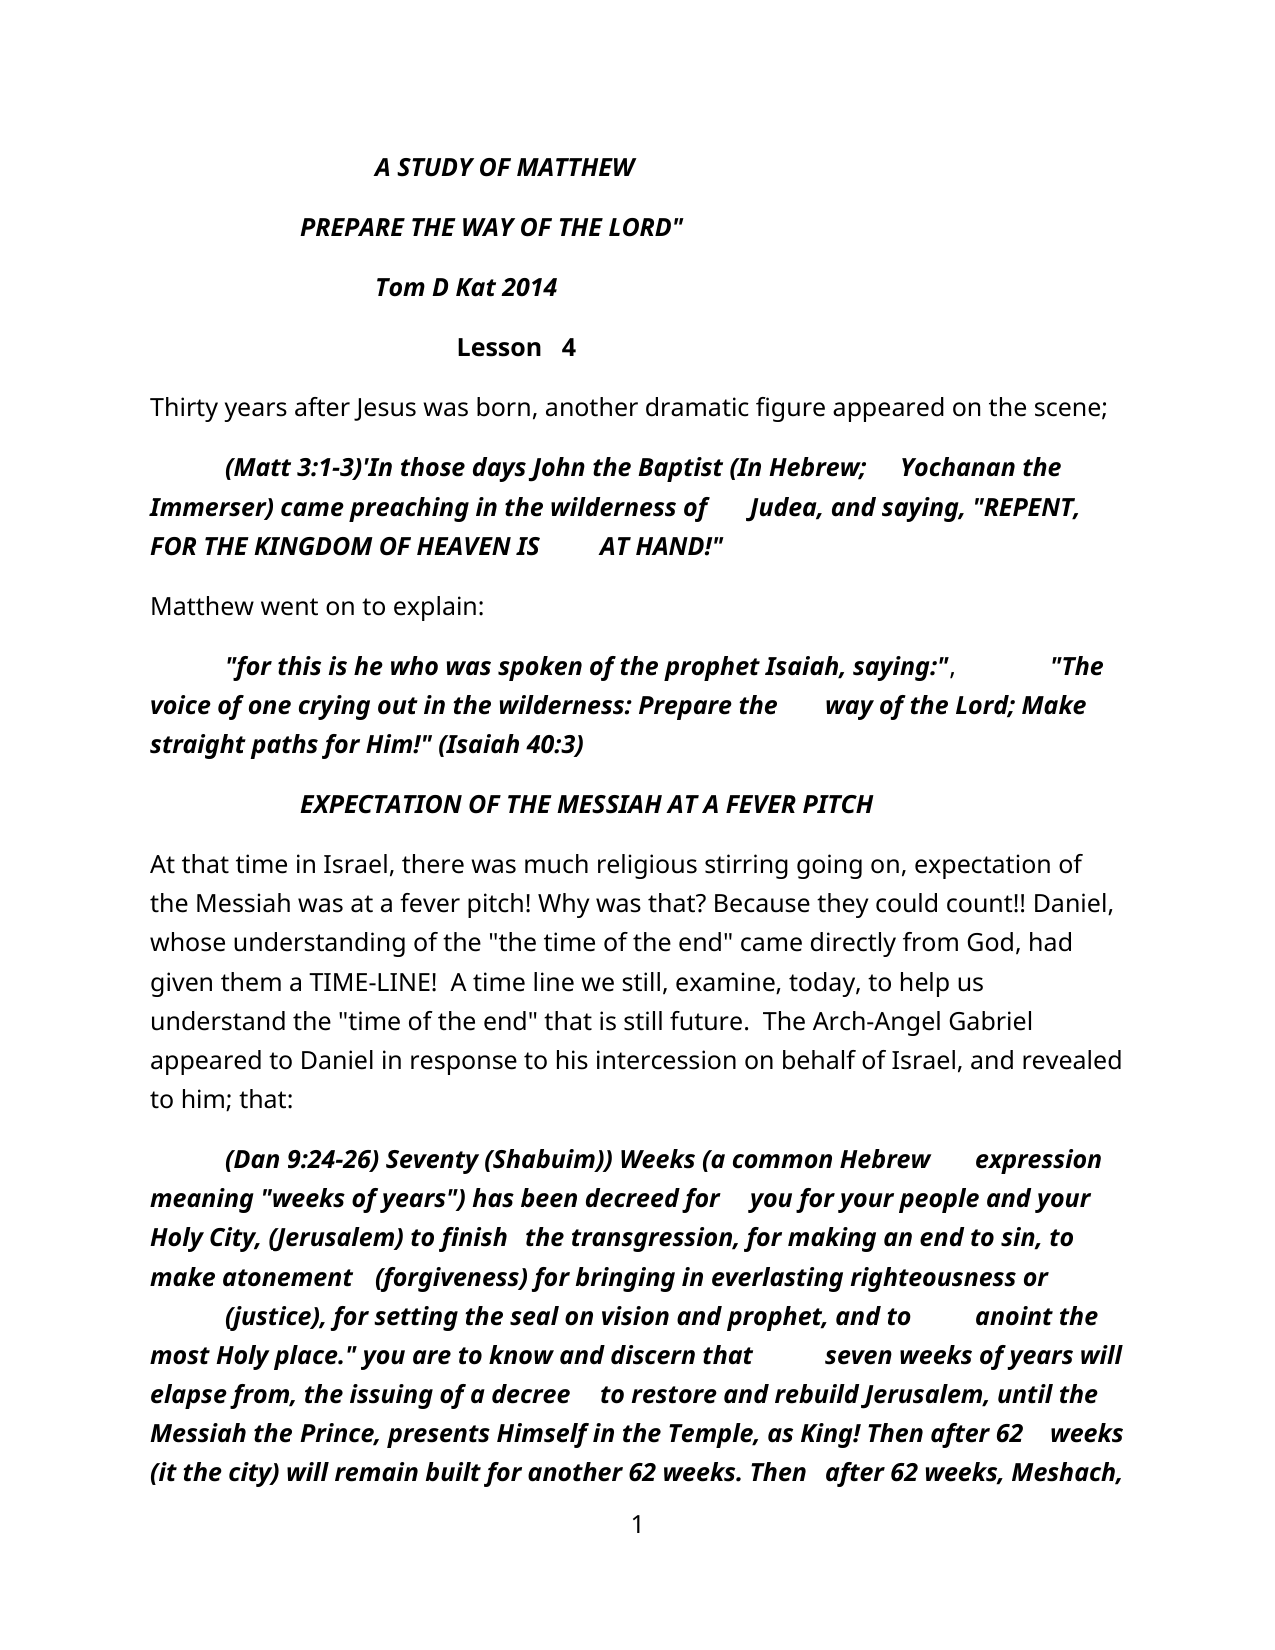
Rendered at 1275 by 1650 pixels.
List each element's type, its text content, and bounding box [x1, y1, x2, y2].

text Lesson 4 [150, 330, 1125, 364]
text A STUDY OF MATTHEW [150, 150, 1125, 184]
text Matthew went on to explain: [150, 588, 1125, 622]
text "for this is he who was spoken of the prophet Isaiah, saying:", "The voice of one crying out in the wilderness: Prepare the way of the Lord; Make straight paths for Him!" (Isaiah 40:3) [150, 648, 1125, 761]
text (Matt 3:1-3)'In those days John the Baptist (In Hebrew; Yochanan the Immerser) came preaching in the wilderness of Judea, and saying, "REPENT, FOR THE KINGDOM OF HEAVEN IS AT HAND!" [150, 450, 1125, 562]
text At that time in Israel, there was much religious stirring going on, expectation of the Messiah was at a fever pitch! Why was that? Because they could count!! Daniel, whose understanding of the "the time of the end" came directly from God, had given them a TIME-LINE! A time line we still, examine, today, to help us understand the "time of the end" that is still future. The Arch-Angel Gabriel appeared to Daniel in response to his intercession on behalf of Israel, and revealed to him; that: [150, 847, 1125, 1116]
text PREPARE THE WAY OF THE LORD" [150, 210, 1125, 244]
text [150, 1142, 1125, 1489]
text Tom D Kat 2014 [150, 270, 1125, 304]
text Thirty years after Jesus was born, another dramatic figure appeared on the scene; [150, 390, 1125, 424]
text EXPECTATION OF THE MESSIAH AT A FEVER PITCH [150, 787, 1125, 821]
